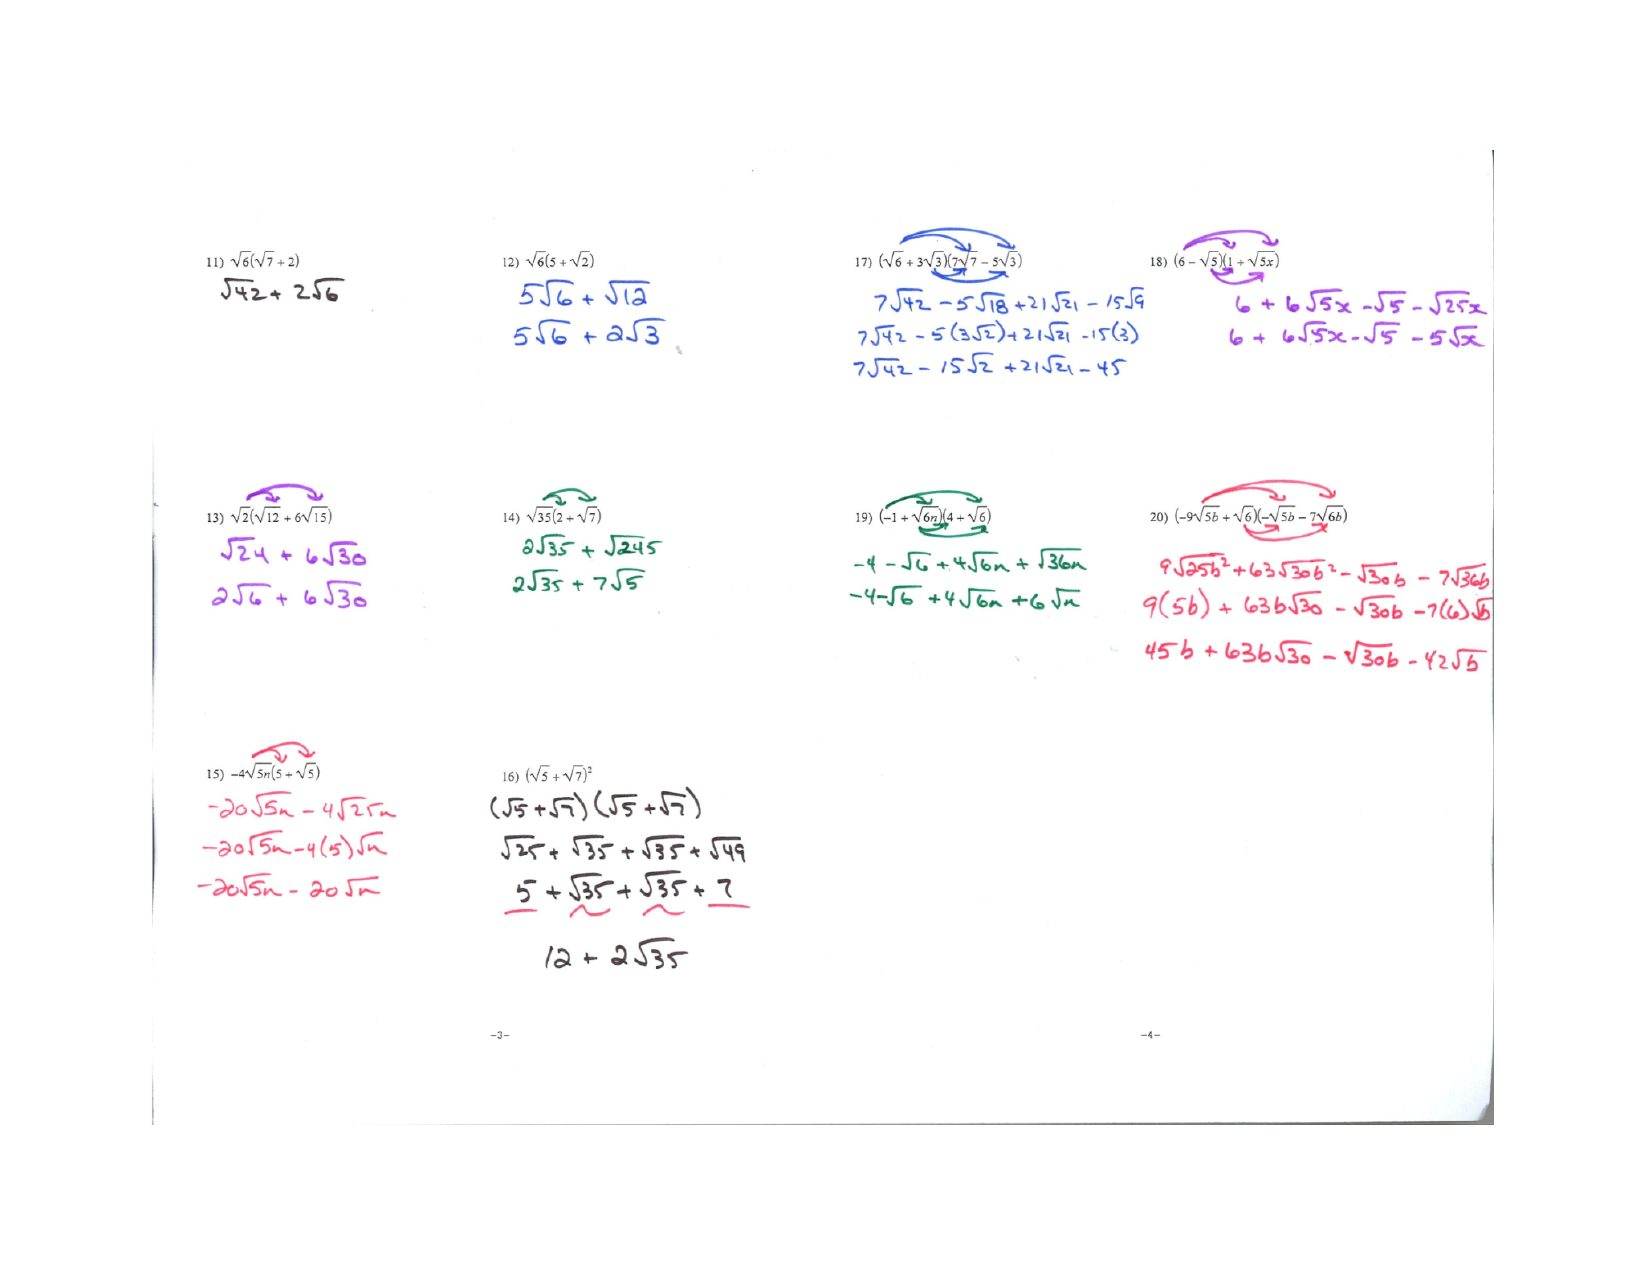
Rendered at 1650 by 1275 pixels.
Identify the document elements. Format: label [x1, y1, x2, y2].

picture [152, 151, 1493, 1125]
